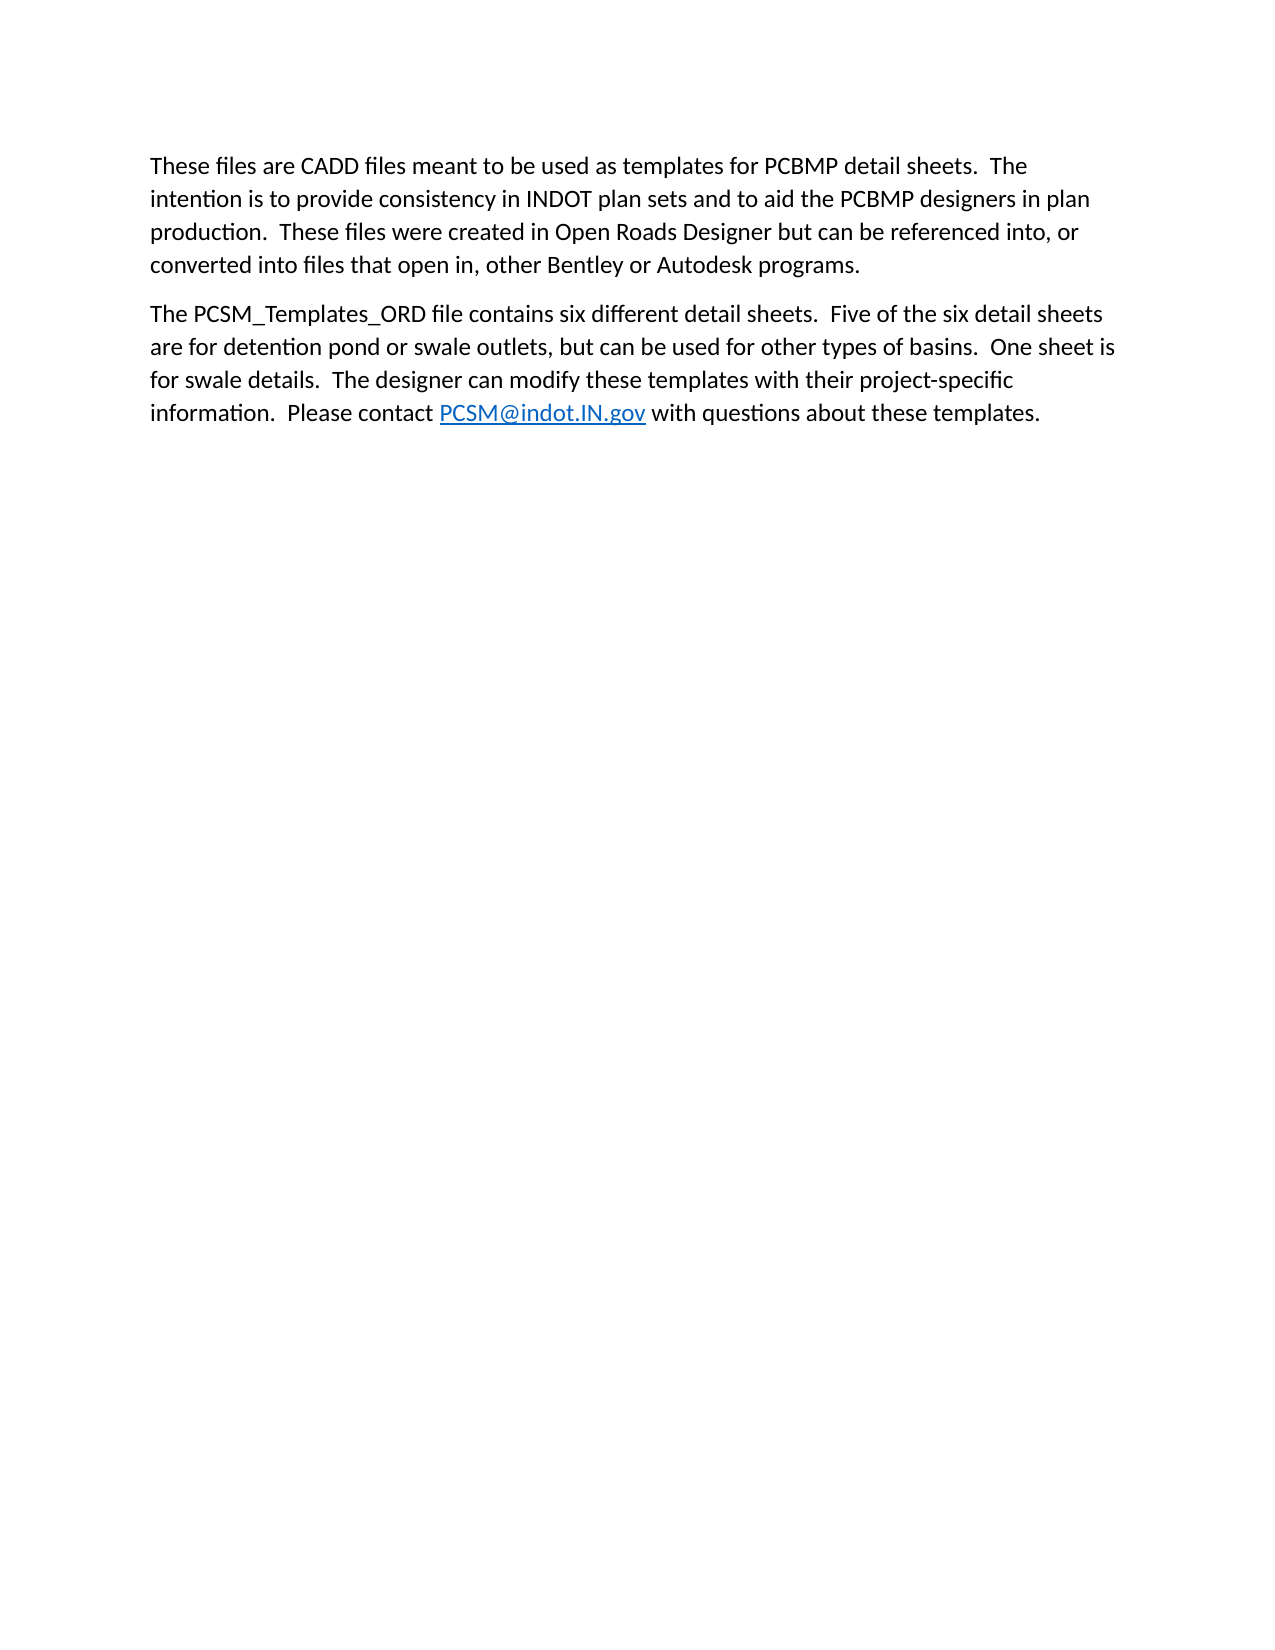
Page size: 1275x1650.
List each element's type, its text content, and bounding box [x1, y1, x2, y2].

text These files are CADD files meant to be used as templates for PCBMP detail sheets. The intention is to provide consistency in INDOT plan sets and to aid the PCBMP designers in plan production. These files were created in Open Roads Designer but can be referenced into, or converted into files that open in, other Bentley or Autodesk programs. [150, 150, 1125, 279]
text The PCSM_Templates_ORD file contains six different detail sheets. Five of the six detail sheets are for detention pond or swale outlets, but can be used for other types of basins. One sheet is for swale details. The designer can modify these templates with their project-specific information. Please contact PCSM@indot.IN.gov with questions about these templates. [150, 298, 1125, 428]
